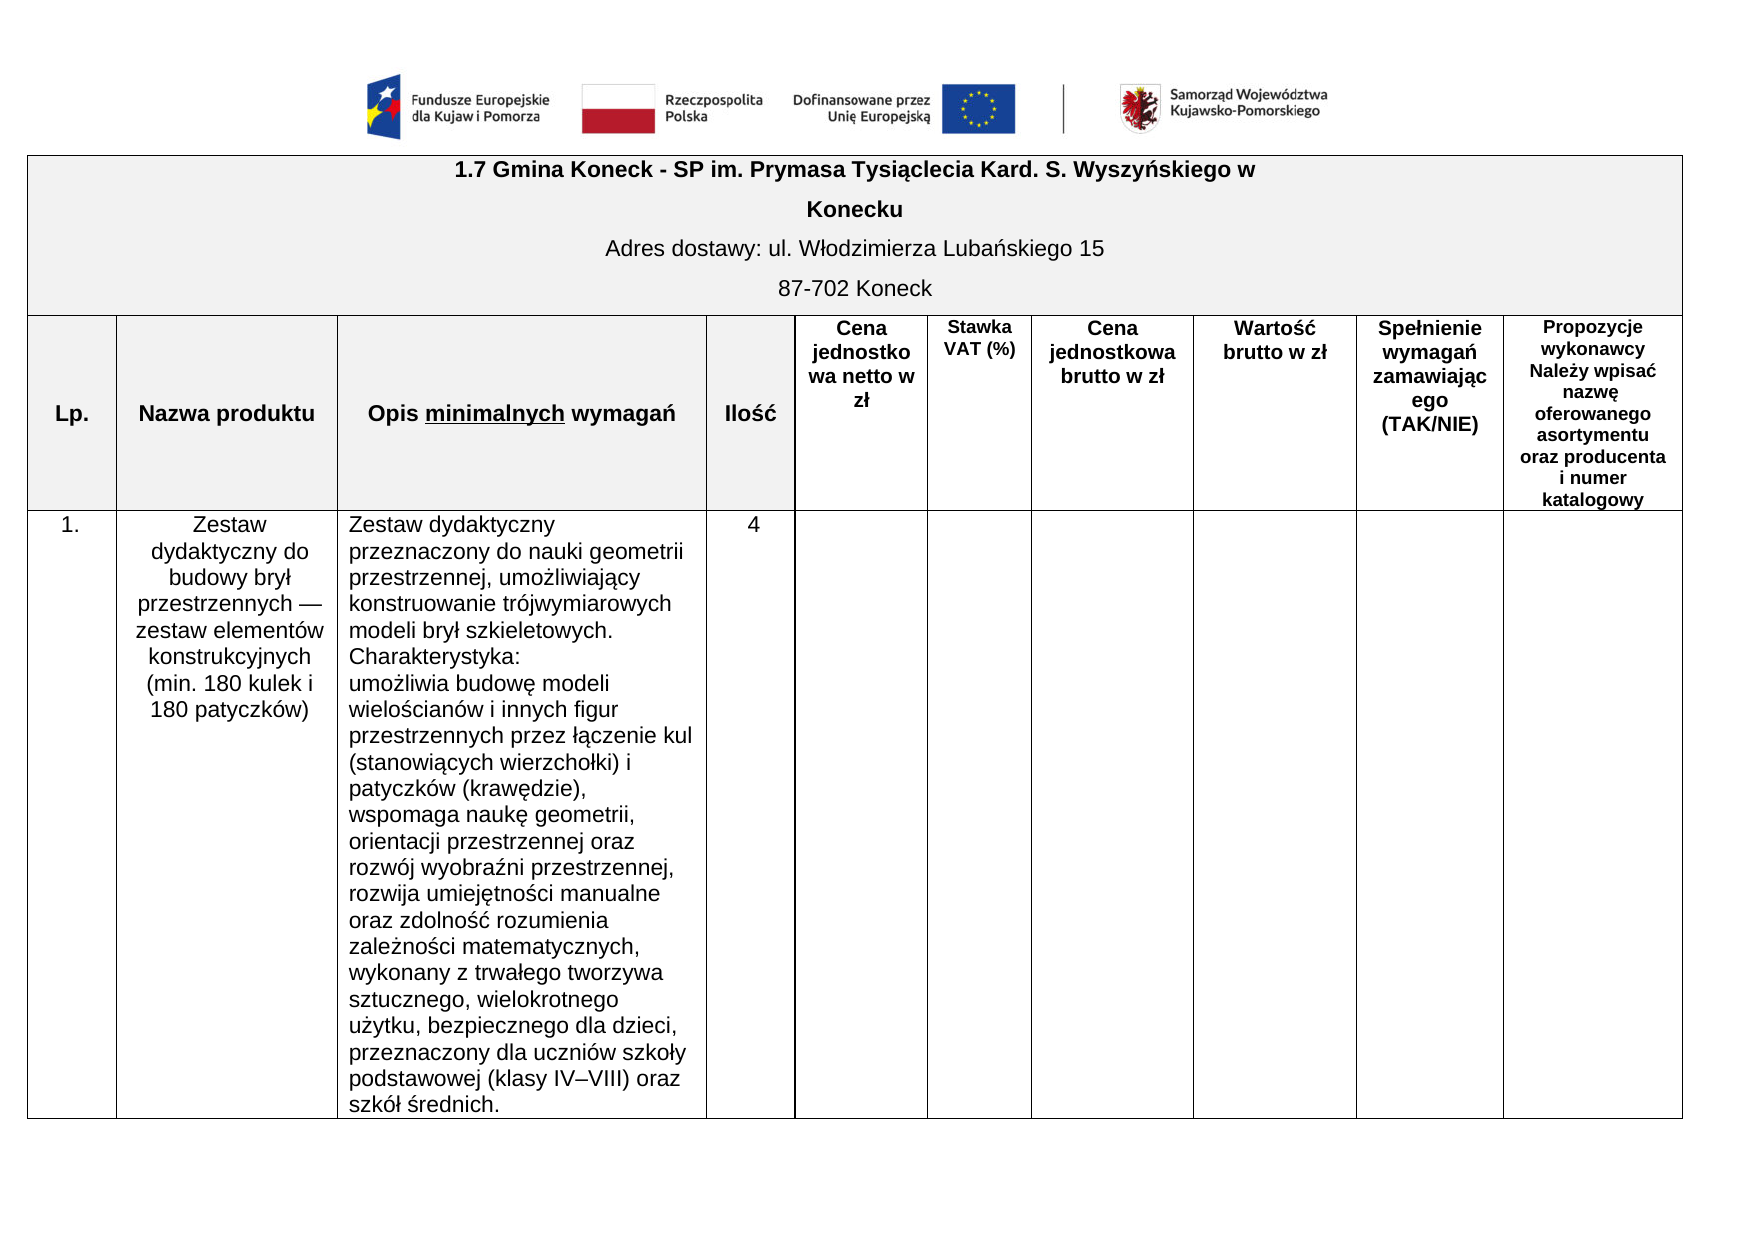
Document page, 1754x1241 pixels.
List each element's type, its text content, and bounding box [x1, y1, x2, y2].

table_cell Ilość [707, 316, 794, 510]
table_cell [796, 511, 927, 1117]
table_cell [928, 511, 1031, 1117]
picture [351, 59, 1359, 155]
table_cell Cena jednostkowa netto w zł [796, 316, 927, 510]
table_cell [1032, 511, 1193, 1117]
table_cell [1504, 511, 1682, 1117]
table_cell [1357, 511, 1503, 1117]
table_cell Opis minimalnych wymagań [338, 316, 706, 510]
table_cell Spełnienie wymagań zamawiającego (TAK/NIE) [1357, 316, 1503, 510]
table_cell Wartość brutto w zł [1194, 316, 1356, 510]
table_cell Propozycje wykonawcy Należy wpisać nazwę oferowanego asortymentu oraz producenta i numer katalogowy [1504, 316, 1682, 510]
table_header 1.7 Gmina Koneck - SP im. Prymasa Tysiąclecia Kard. S. Wyszyńskiego w Konecku Adres dostawy: ul. Włodzimierza Lubańskiego 15 87-702 Koneck [28, 156, 1682, 315]
table_cell Stawka VAT (%) [928, 316, 1031, 510]
table_cell Cena jednostkowa brutto w zł [1032, 316, 1193, 510]
table_cell [28, 511, 116, 1117]
table_cell Nazwa produktu [117, 316, 337, 510]
table_cell Zestaw dydaktyczny do budowy brył przestrzennych — zestaw elementów konstrukcyjnych (min. 180 kulek i 180 patyczków) [117, 511, 337, 1117]
table_cell Lp. [28, 316, 116, 510]
table_cell [1194, 511, 1356, 1117]
table_cell 4 [707, 511, 794, 1117]
